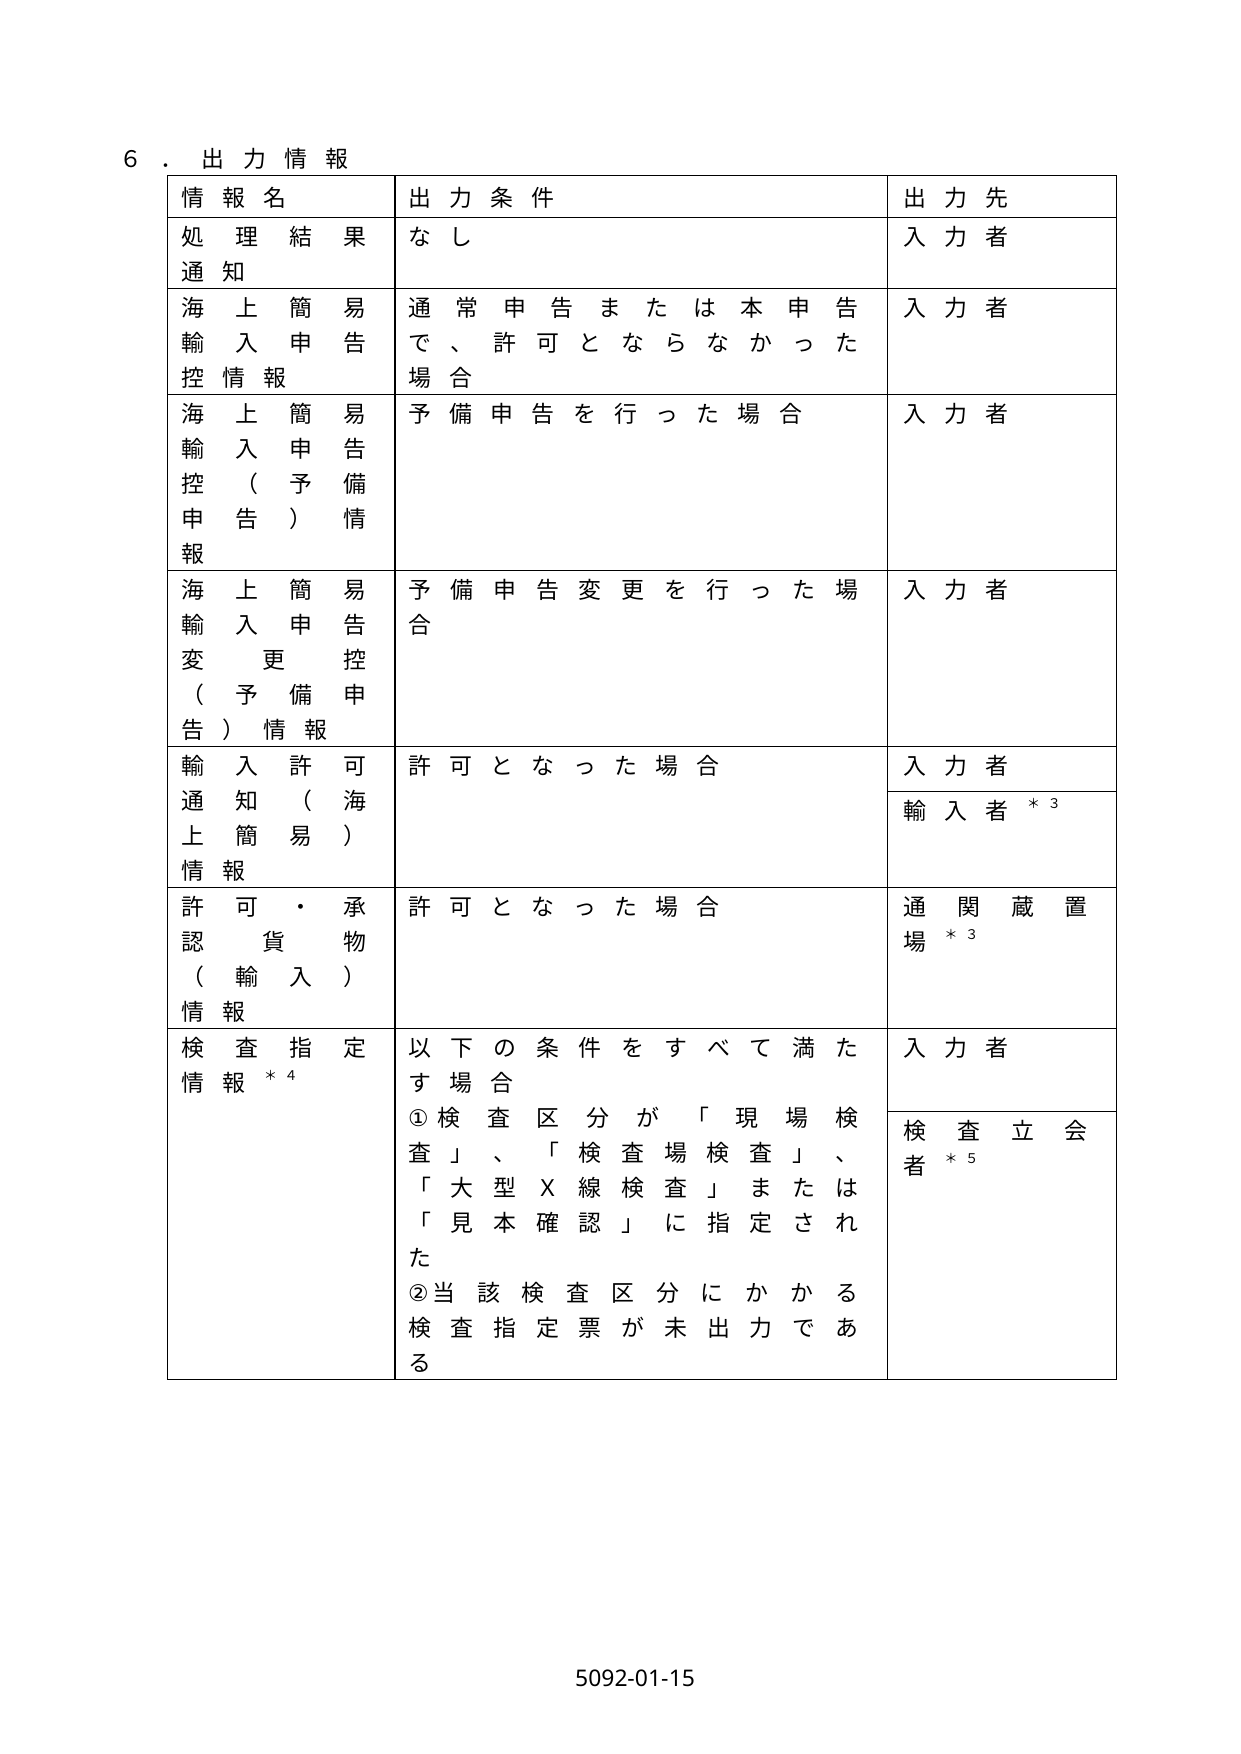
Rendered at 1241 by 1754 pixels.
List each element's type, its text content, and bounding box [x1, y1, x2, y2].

table_cell 輸入者＊３ [888, 792, 1116, 887]
table_cell 入力者 [888, 289, 1116, 394]
table_cell 海上簡易輸入申告控（予備申告）情報 [168, 395, 394, 570]
table_header 出力条件 [396, 176, 887, 217]
text ６．出力情報 [119, 140, 1150, 175]
table_cell 入力者 [888, 218, 1116, 288]
table_cell 処理結果通知 [168, 218, 394, 288]
table_cell 以下の条件をすべて満たす場合 ①検査区分が「現場検査」、「検査場検査」、「大型Ｘ線検査」または「見本確認」に指定された ②当該検査区分にかかる検査指定票が未出力である [396, 1029, 887, 1379]
table_cell 海上簡易輸入申告控情報 [168, 289, 394, 394]
table_header 情報名 [168, 176, 394, 217]
table_cell なし [396, 218, 887, 288]
table_cell 通常申告または本申告で、許可とならなかった場合 [396, 289, 887, 394]
table_cell 入力者 [888, 747, 1116, 791]
table_cell 許可となった場合 [396, 888, 887, 1028]
table_cell 入力者 [888, 571, 1116, 746]
table_header 出力先 [888, 176, 1116, 217]
table_cell 検査立会者＊５ [888, 1112, 1116, 1379]
table_cell 検査指定情報＊４ [168, 1029, 394, 1379]
table_cell 予備申告を行った場合 [396, 395, 887, 570]
table_cell 許可となった場合 [396, 747, 887, 887]
table_cell 許可・承認貨物（輸入）情報 [168, 888, 394, 1028]
table_cell 入力者 [888, 1029, 1116, 1111]
table_cell 入力者 [888, 395, 1116, 570]
table_cell 予備申告変更を行った場合 [396, 571, 887, 746]
table_cell 通関蔵置場＊３ [888, 888, 1116, 1028]
table_cell 輸入許可通知（海上簡易）情報 [168, 747, 394, 887]
table_cell 海上簡易輸入申告変更控（予備申告）情報 [168, 571, 394, 746]
